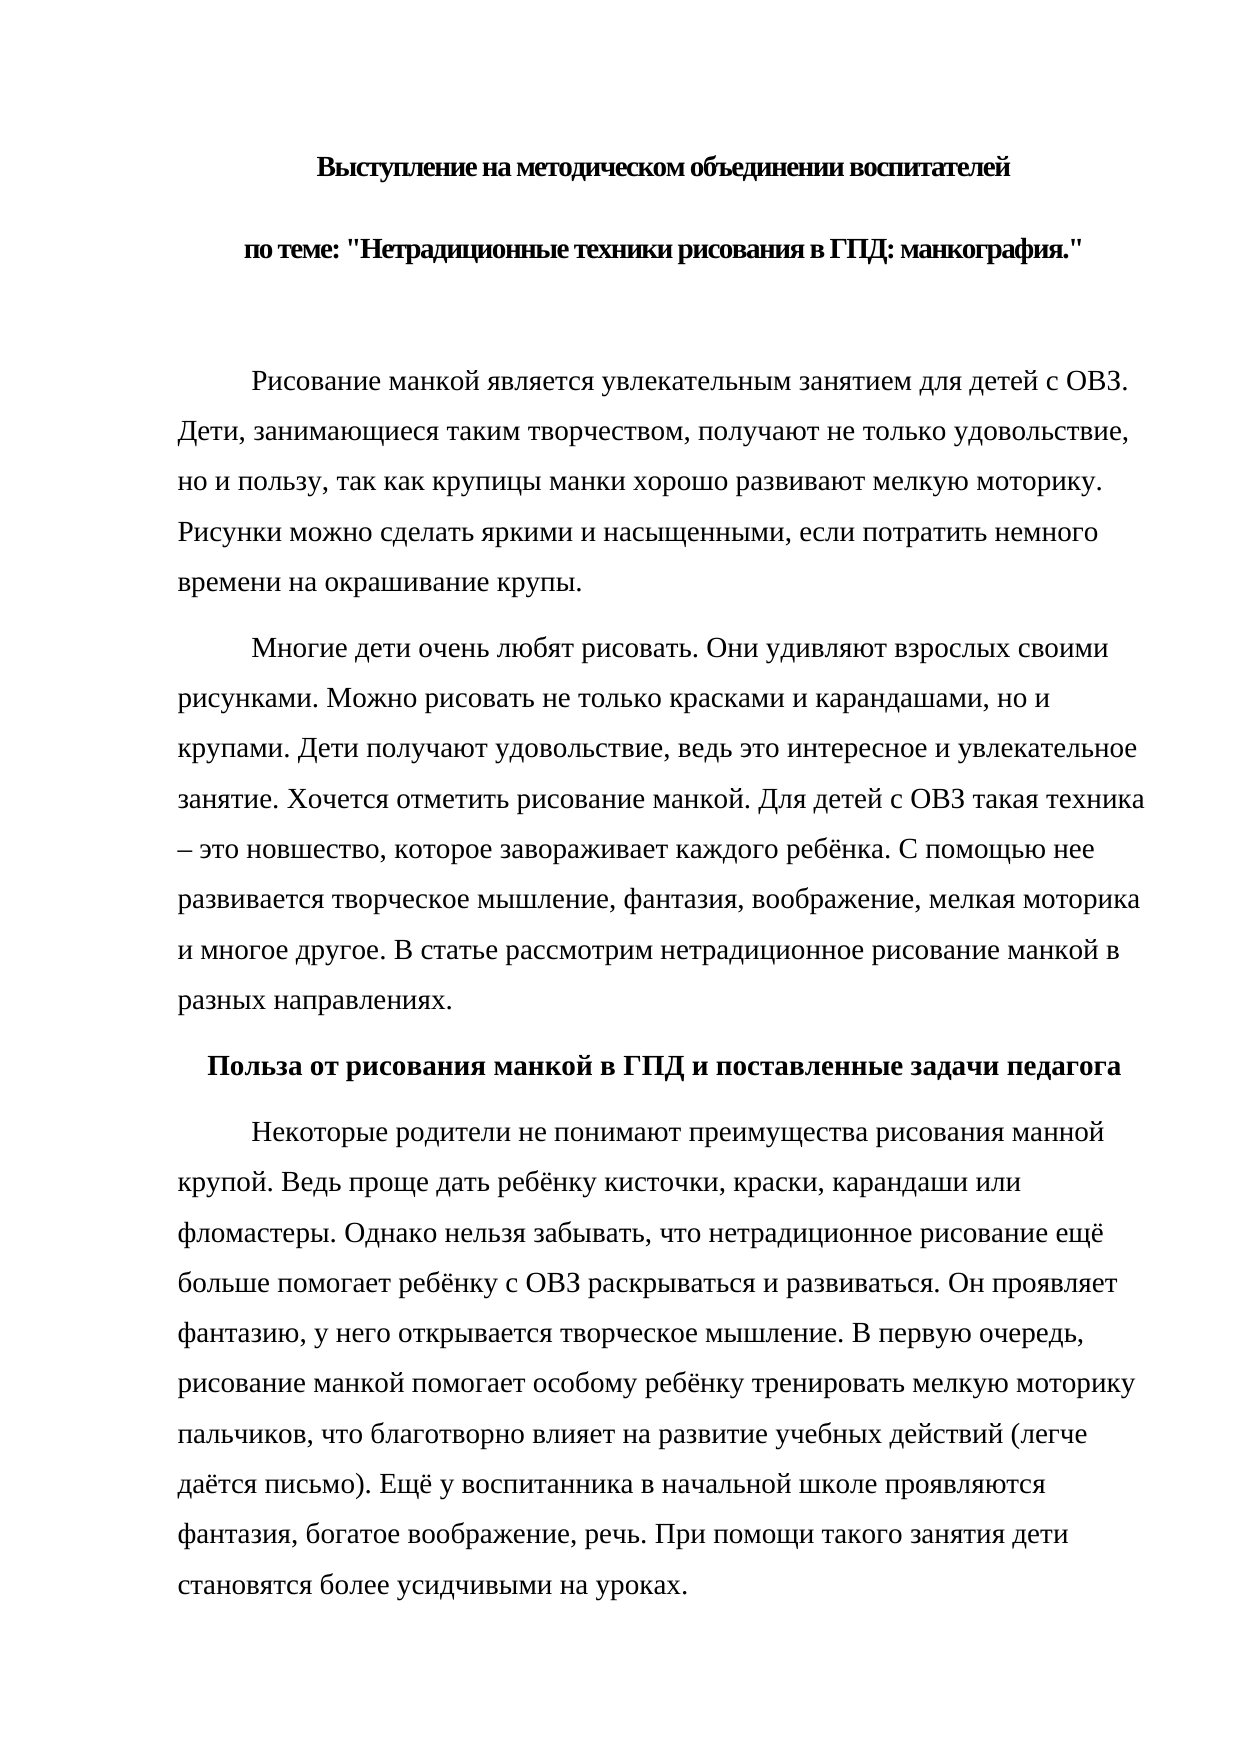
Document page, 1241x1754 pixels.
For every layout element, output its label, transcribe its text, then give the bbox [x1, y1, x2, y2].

text Многие дети очень любят рисовать. Они удивляют взрослых своими рисунками. Можно рисовать не только красками и карандашами, но и крупами. Дети получают удовольствие, ведь это интересное и увлекательное занятие. Хочется отметить рисование манкой. Для детей с ОВЗ такая техника – это новшество, которое завораживает каждого ребёнка. С помощью нее развивается творческое мышление, фантазия, воображение, мелкая моторика и многое другое. В статье рассмотрим нетрадиционное рисование манкой в разных направлениях. [177, 630, 1152, 1016]
text Рисование манкой является увлекательным занятием для детей с ОВЗ. Дети, занимающиеся таким творчеством, получают не только удовольствие, но и пользу, так как крупицы манки хорошо развивают мелкую моторику. Рисунки можно сделать яркими и насыщенными, если потратить немного времени на окрашивание крупы. [177, 363, 1152, 598]
text Выступление на методическом объединении воспитателей [177, 149, 1152, 183]
text по теме: "Нетрадиционные техники рисования в ГПД: манкография." [177, 231, 1152, 264]
text Некоторые родители не понимают преимущества рисования манной крупой. Ведь проще дать ребёнку кисточки, краски, карандаши или фломастеры. Однако нельзя забывать, что нетрадиционное рисование ещё больше помогает ребёнку с ОВЗ раскрываться и развиваться. Он проявляет фантазию, у него открывается творческое мышление. В первую очередь, рисование манкой помогает особому ребёнку тренировать мелкую моторику пальчиков, что благотворно влияет на развитие учебных действий (легче даётся письмо). Ещё у воспитанника в начальной школе проявляются фантазия, богатое воображение, речь. При помощи такого занятия дети становятся более усидчивыми на уроках. [177, 1114, 1152, 1600]
text Польза от рисования манкой в ГПД и поставленные задачи педагога [177, 1048, 1152, 1082]
